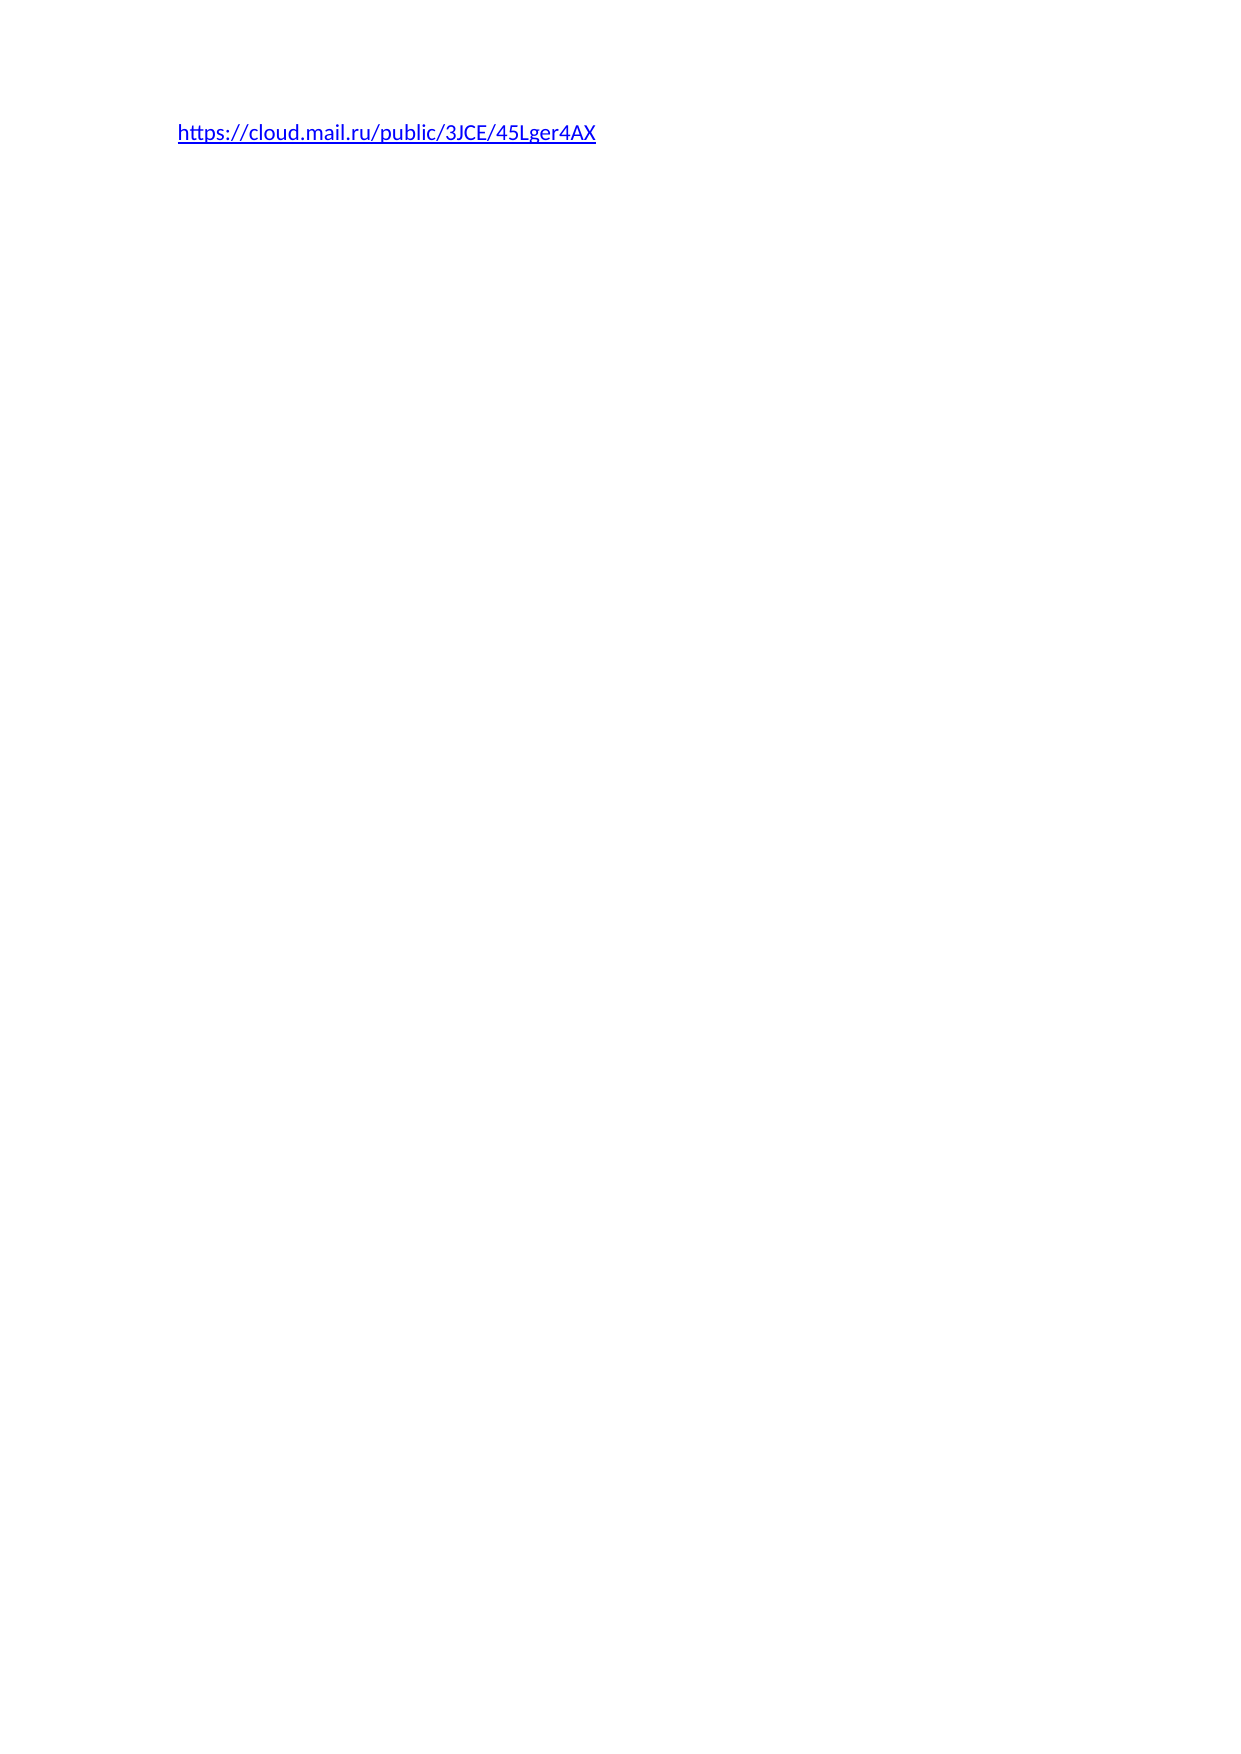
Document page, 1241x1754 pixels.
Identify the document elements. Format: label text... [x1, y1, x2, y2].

text https://cloud.mail.ru/public/3JCE/45Lger4AX [177, 118, 1152, 146]
